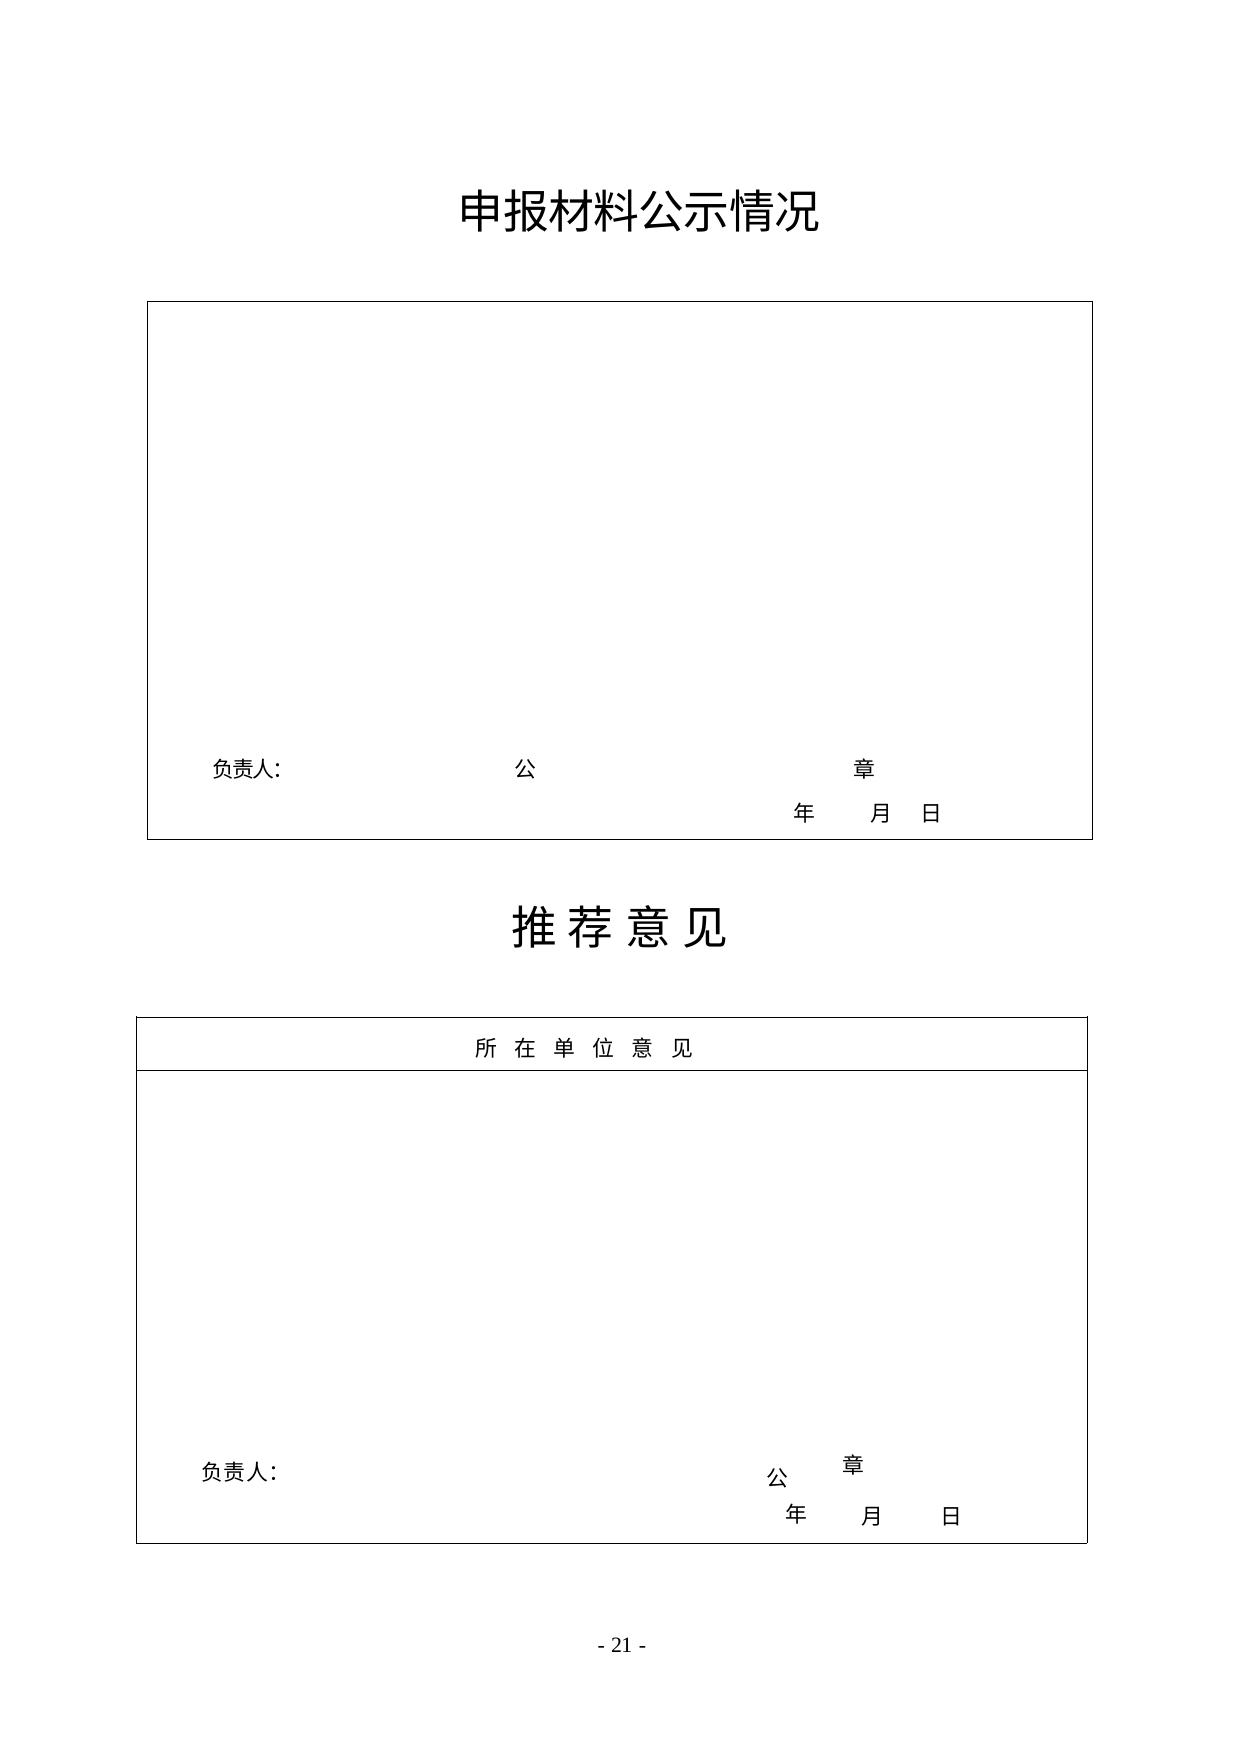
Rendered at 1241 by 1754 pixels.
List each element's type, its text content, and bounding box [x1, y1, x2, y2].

table_header 章 月 日 [833, 302, 1092, 838]
table_header [908, 1018, 1087, 1069]
table_cell 负责人： [137, 1071, 375, 1542]
table_cell 公 年 [375, 1071, 821, 1542]
table_header 所 在 单 位 意 见 [375, 1018, 908, 1069]
table_header [137, 1018, 375, 1069]
table_cell 日 [908, 1071, 1087, 1542]
text 推 荐 意 见 [136, 904, 1093, 954]
text 申报材料公示情况 [136, 189, 1093, 239]
table_header 负责人： 公 年 [148, 302, 833, 838]
table_cell 章 月 [821, 1071, 908, 1542]
